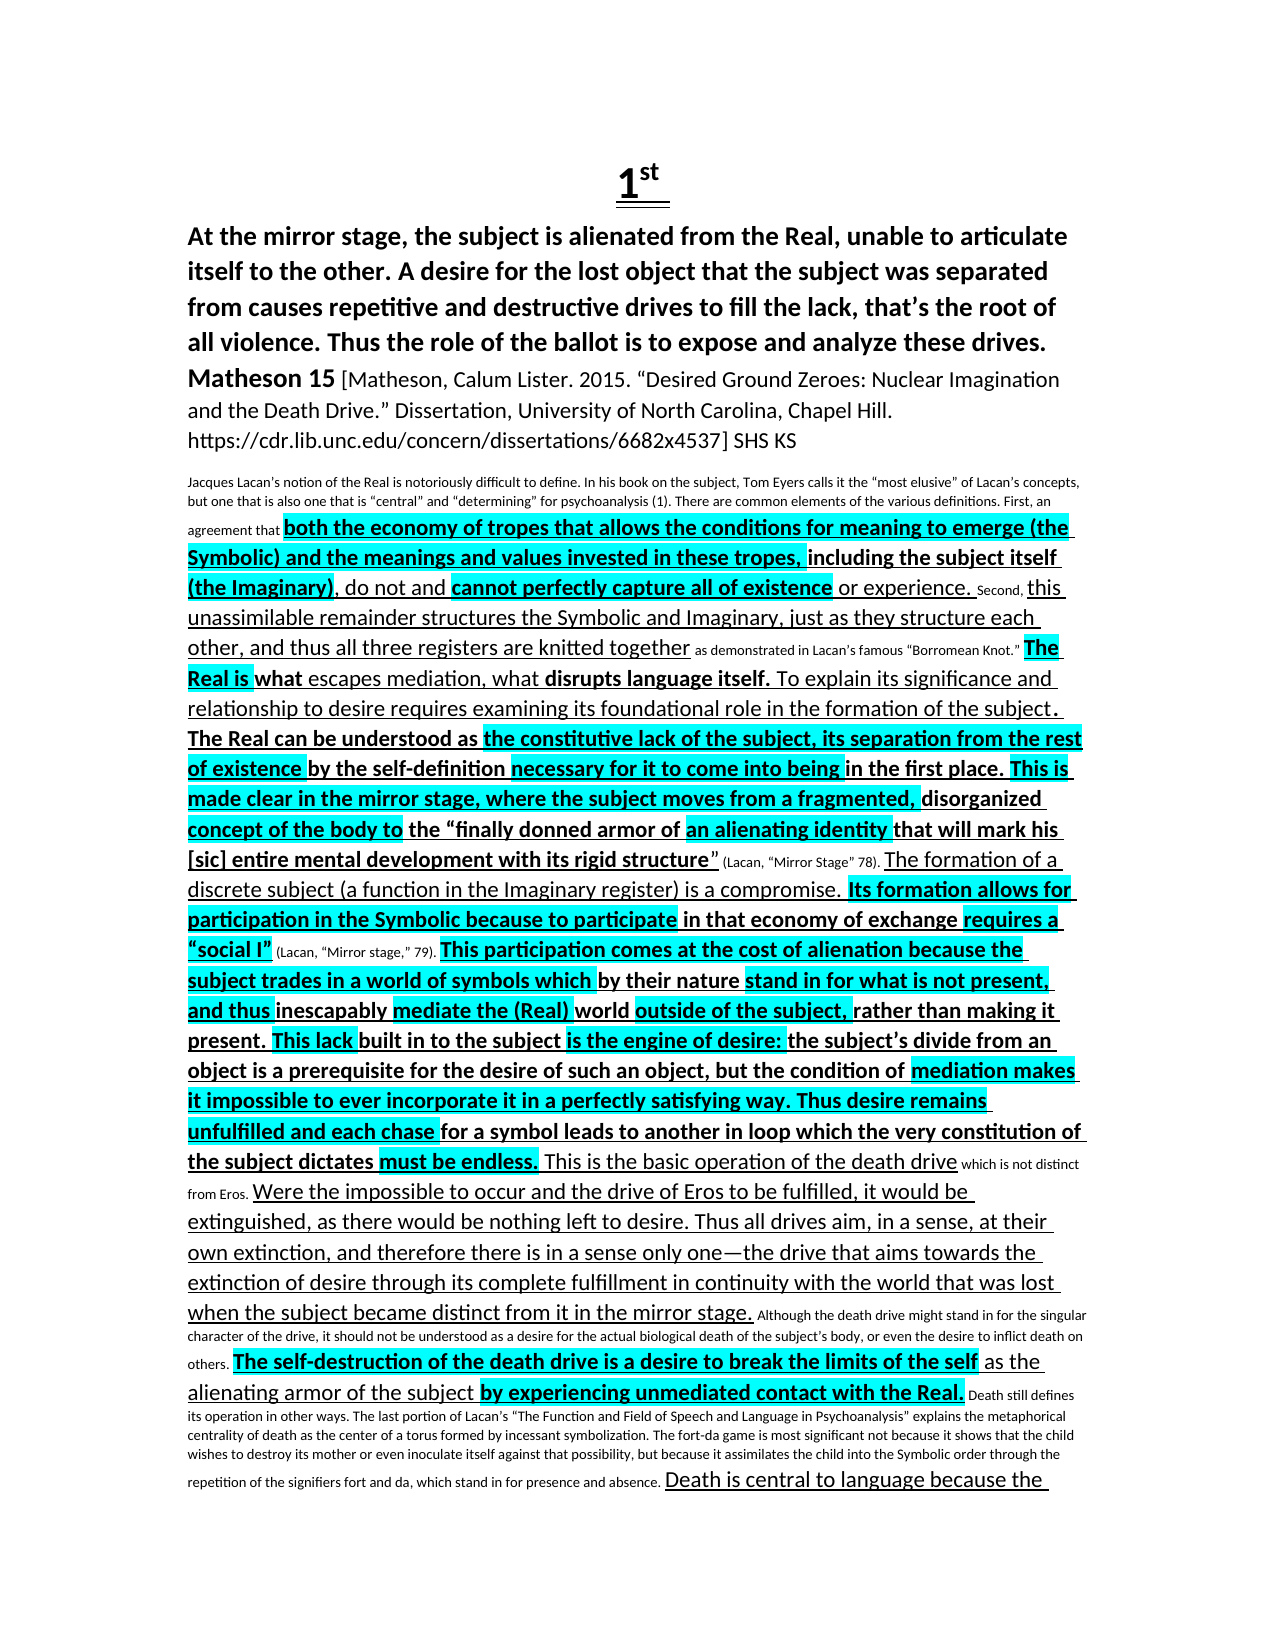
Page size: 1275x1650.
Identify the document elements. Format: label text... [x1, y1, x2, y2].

text Matheson 15 [Matheson, Calum Lister. 2015. “Desired Ground Zeroes: Nuclear Imagination and the Death Drive.” Dissertation, University of North Carolina, Chapel Hill. https://cdr.lib.unc.edu/concern/dissertations/6682x4537] SHS KS [187, 361, 1087, 454]
subtitle 1st [187, 154, 1087, 210]
subtitle At the mirror stage, the subject is alienated from the Real, unable to articulate itself to the other. A desire for the lost object that the subject was separated from causes repetitive and destructive drives to fill the lack, that’s the root of all violence. Thus the role of the ballot is to expose and analyze these drives. [187, 219, 1087, 358]
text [187, 1142, 1087, 1493]
